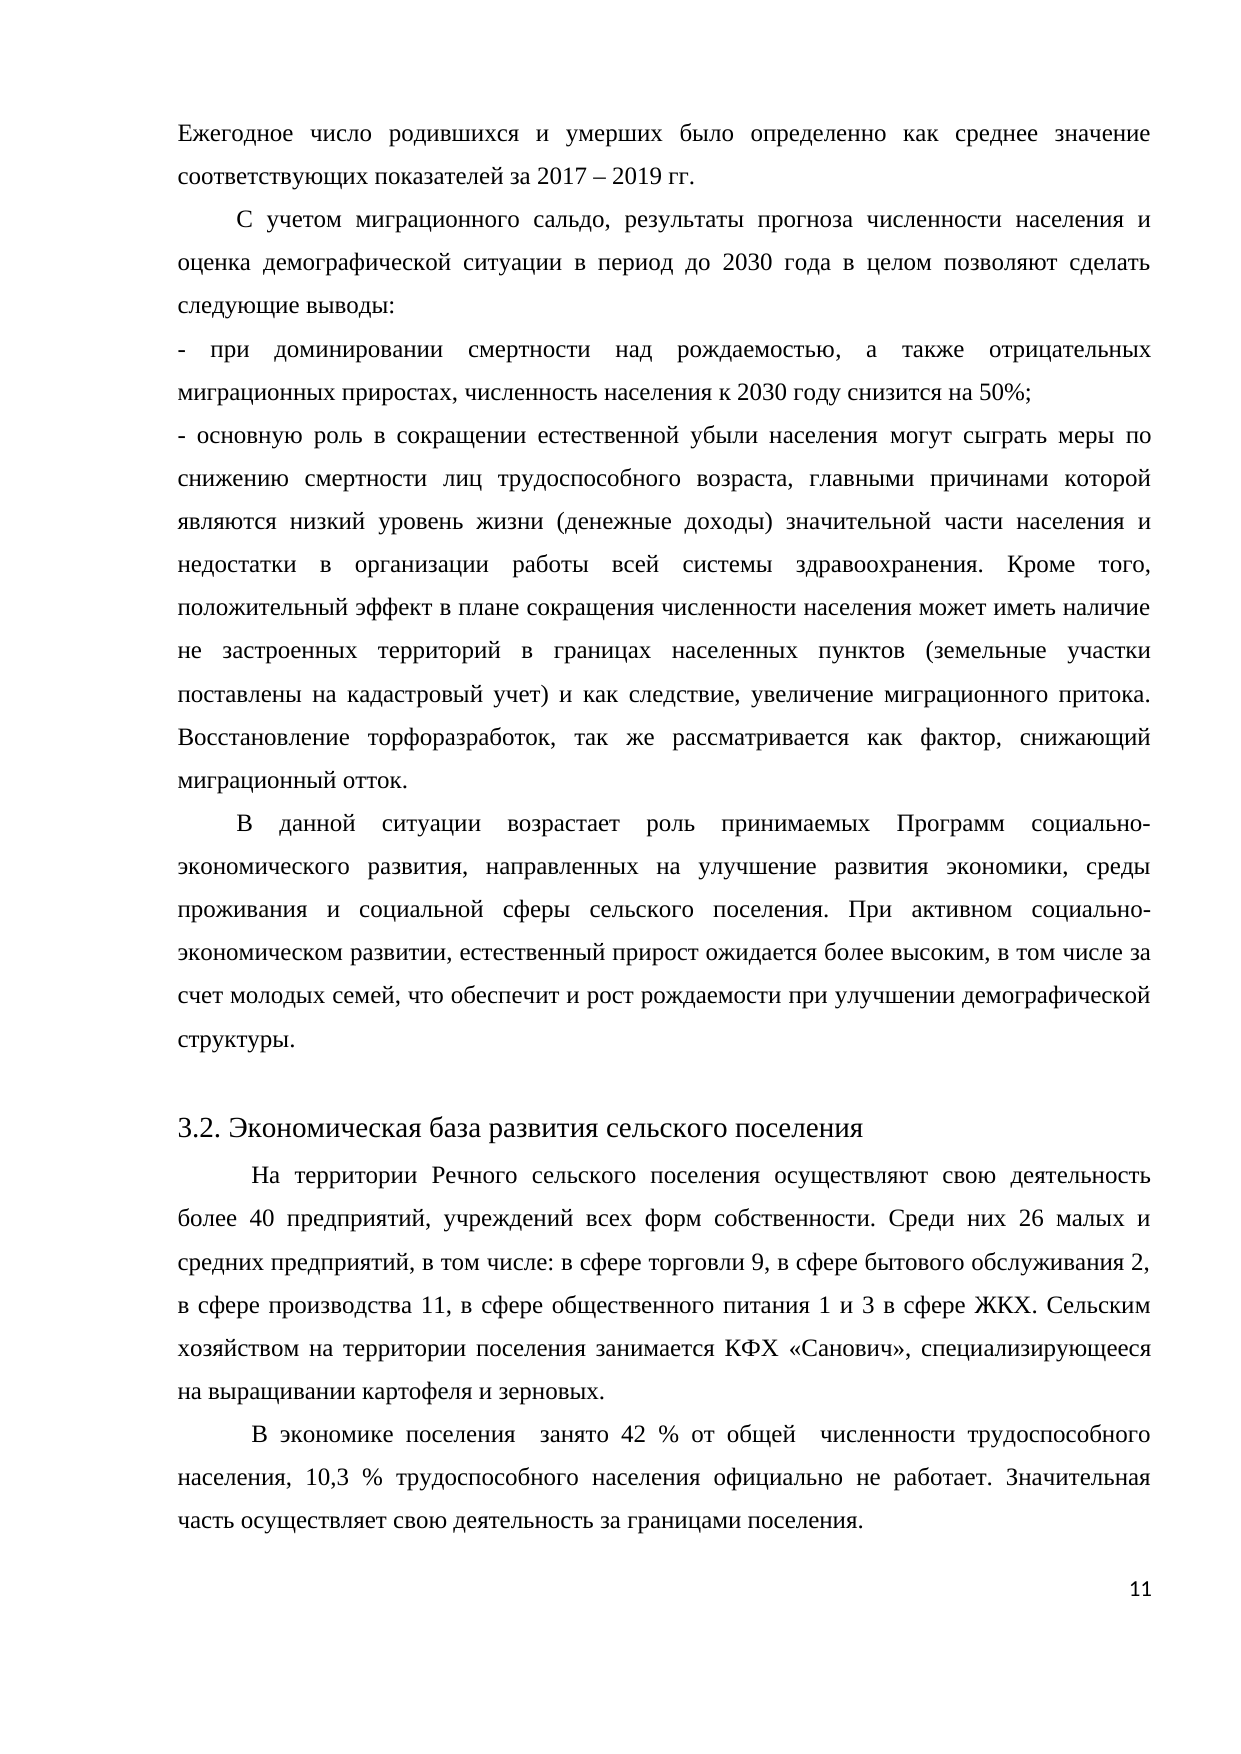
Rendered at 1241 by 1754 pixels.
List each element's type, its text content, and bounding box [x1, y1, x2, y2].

text Ежегодное число родившихся и умерших было определенно как среднее значение соответствующих показателей за 2017 – 2019 гг. [177, 118, 1152, 190]
text На территории Речного сельского поселения осуществляют свою деятельность более 40 предприятий, учреждений всех форм собственности. Среди них 26 малых и средних предприятий, в том числе: в сфере торговли 9, в сфере бытового обслуживания 2, в сфере производства 11, в сфере общественного питания 1 и 3 в сфере ЖКХ. Сельским хозяйством на территории поселения занимается КФХ «Санович», специализирующееся на выращивании картофеля и зерновых. [177, 1160, 1152, 1405]
text В экономике поселения занято 42 % от общей численности трудоспособного населения, 10,3 % трудоспособного населения официально не работает. Значительная часть осуществляет свою деятельность за границами поселения. [177, 1419, 1152, 1534]
text - основную роль в сокращении естественной убыли населения могут сыграть меры по снижению смертности лиц трудоспособного возраста, главными причинами которой являются низкий уровень жизни (денежные доходы) значительной части населения и недостатки в организации работы всей системы здравоохранения. Кроме того, положительный эффект в плане сокращения численности населения может иметь наличие не застроенных территорий в границах населенных пунктов (земельные участки поставлены на кадастровый учет) и как следствие, увеличение миграционного притока. Восстановление торфоразработок, так же рассматривается как фактор, снижающий миграционный отток. [177, 420, 1152, 794]
text В данной ситуации возрастает роль принимаемых Программ социально-экономического развития, направленных на улучшение развития экономики, среды проживания и социальной сферы сельского поселения. При активном социально-экономическом развитии, естественный прирост ожидается более высоким, в том числе за счет молодых семей, что обеспечит и рост рождаемости при улучшении демографической структуры. [177, 808, 1152, 1052]
text - при доминировании смертности над рождаемостью, а также отрицательных миграционных приростах, численность населения к 2030 году снизится на 50%; [177, 334, 1152, 406]
text С учетом миграционного сальдо, результаты прогноза численности населения и оценка демографической ситуации в период до 2030 года в целом позволяют сделать следующие выводы: [177, 204, 1152, 319]
text 3.2. Экономическая база развития сельского поселения [177, 1110, 1152, 1143]
